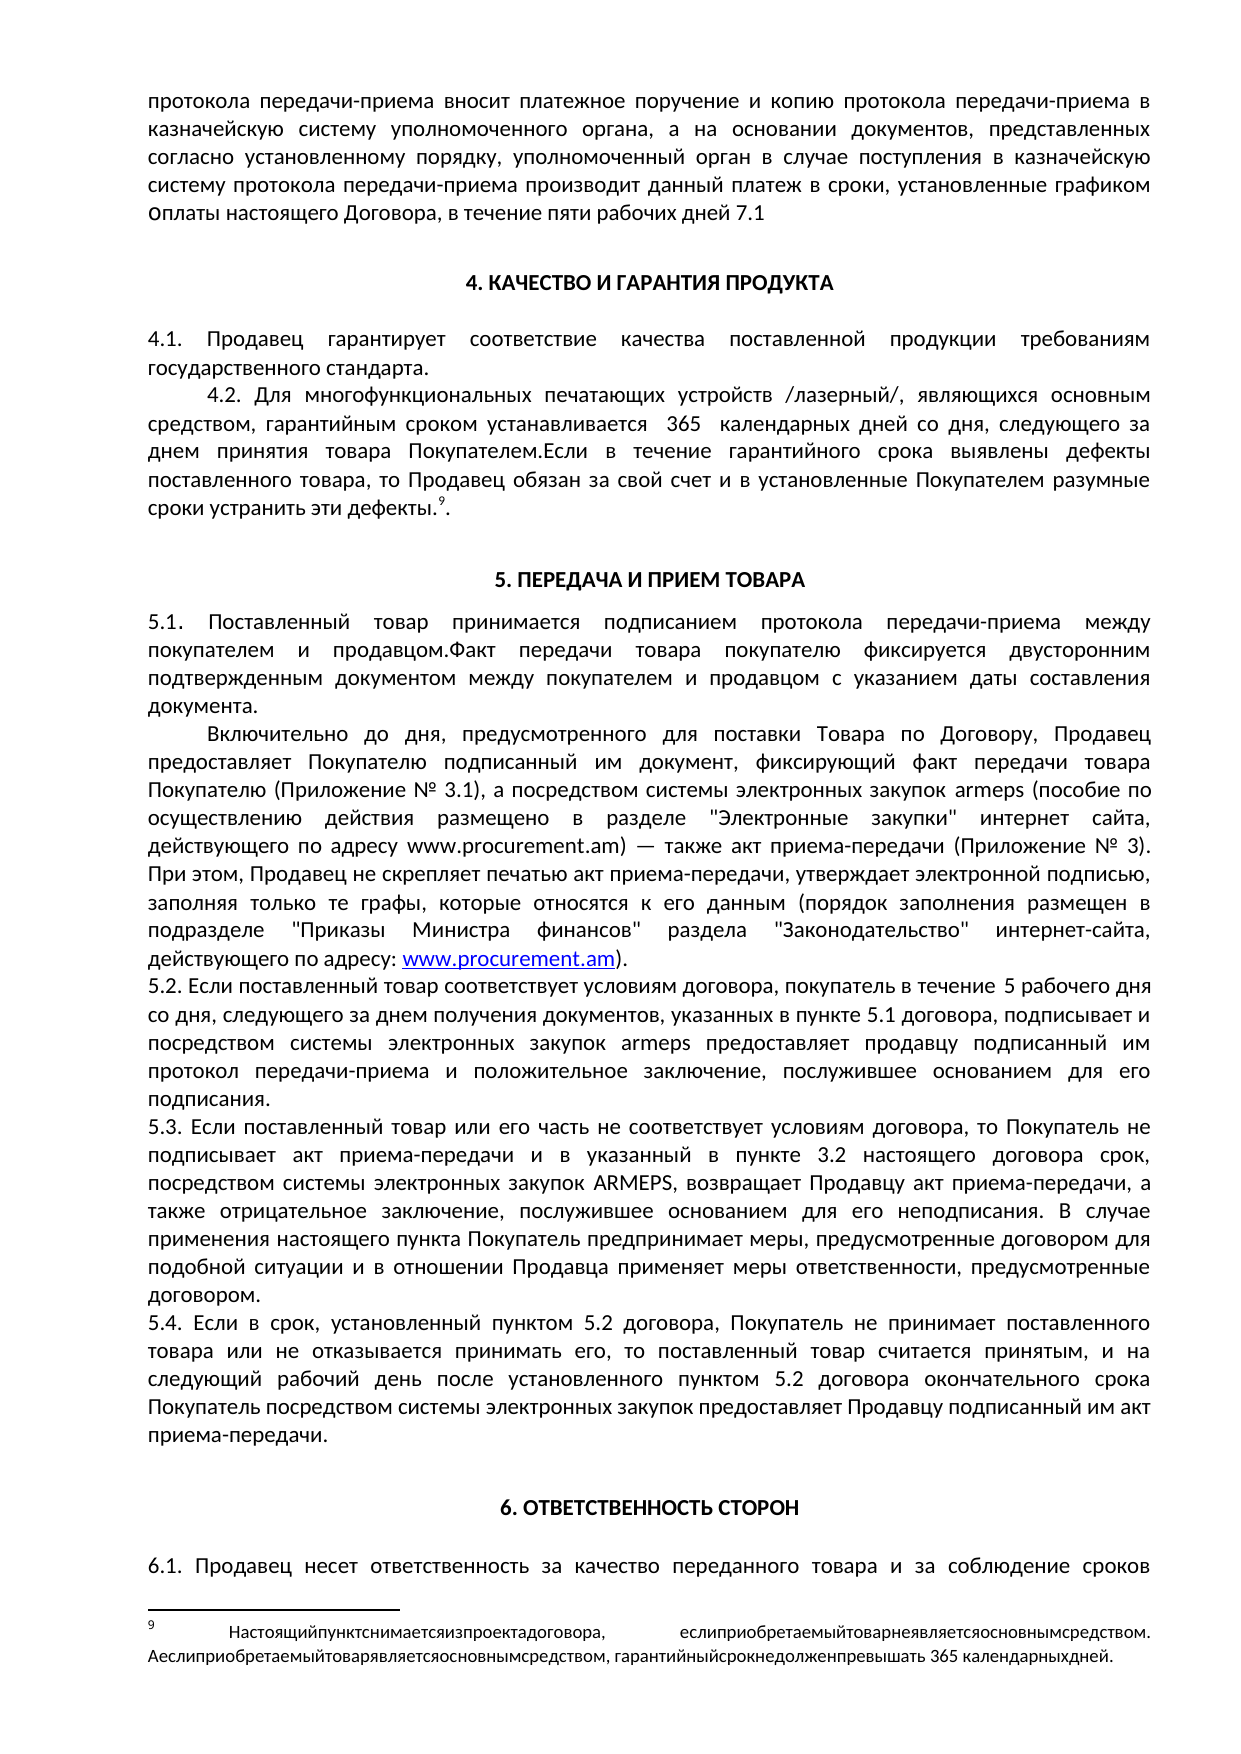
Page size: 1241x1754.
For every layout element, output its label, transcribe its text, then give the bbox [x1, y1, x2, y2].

text 5.4. Если в срок, установленный пунктом 5.2 договора, Покупатель не принимает поставленного товара или не отказывается принимать его, то поставленный товар считается принятым, и на следующий рабочий день после установленного пунктом 5.2 договора окончательного срока Покупатель посредством системы электронных закупок предоставляет Продавцу подписанный им акт приема-передачи. [148, 1308, 1152, 1448]
text 5. ПЕРЕДАЧА И ПРИЕМ ТОВАРА [148, 565, 1152, 593]
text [148, 1551, 1152, 1579]
text 4.1. Продавец гарантирует соответствие качества поставленной продукции требованиям государственного стандарта. [148, 324, 1152, 381]
text 6. ОТВЕТСТВЕННОСТЬ СТОРОН [148, 1493, 1152, 1521]
text 5.2. Если поставленный товар соответствует условиям договора, покупатель в течение 5 рабочего дня со дня, следующего за днем получения документов, указанных в пункте 5.1 договора, подписывает и посредством системы электронных закупок armeps предоставляет продавцу подписанный им протокол передачи-приема и положительное заключение, послужившее основанием для его подписания. [148, 972, 1152, 1112]
text 4. КАЧЕСТВО И ГАРАНТИЯ ПРОДУКТА [148, 268, 1152, 297]
text Включительно до дня, предусмотренного для поставки Товара по Договору, Продавец предоставляет Покупателю подписанный им документ, фиксирующий факт передачи товара Покупателю (Приложение № 3.1), а посредством системы электронных закупок armeps (пособие по осуществлению действия размещено в разделе "Электронные закупки" интернет сайта, действующего по адресу www.procurement.am) — также акт приема-передачи (Приложение № 3). При этом, Продавец не скрепляет печатью акт приема-передачи, утверждает электронной подписью, заполняя только те графы, которые относятся к его данным (порядок заполнения размещен в подразделе "Приказы Министра финансов" раздела "Законодательство" интернет-сайта, действующего по адресу: www.procurement.am). [148, 719, 1152, 972]
text 4.2. Для многофункциональных печатающих устройств /лазерный/, являющихся основным средством, гарантийным сроком устанавливается 365 календарных дней со дня, следующего за днем принятия товара Покупателем.Если в течение гарантийного срока выявлены дефекты поставленного товара, то Продавец обязан за свой счет и в установленные Покупателем разумные сроки устранить эти дефекты.. [148, 381, 1152, 521]
text 5.1․ Поставленный товар принимается подписанием протокола передачи-приема между покупателем и продавцом.Факт передачи товара покупателю фиксируется двусторонним подтвержденным документом между покупателем и продавцом с указанием даты составления документа. [148, 607, 1152, 719]
text 5.3. Если поставленный товар или его часть не соответствует условиям договора, то Покупатель не подписывает акт приема-передачи и в указанный в пункте 3.2 настоящего договора срок, посредством системы электронных закупок ARMEPS, возвращает Продавцу акт приема-передачи, а также отрицательное заключение, послужившее основанием для его неподписания. В случае применения настоящего пункта Покупатель предпринимает меры, предусмотренные договором для подобной ситуации и в отношении Продавца применяет меры ответственности, предусмотренные договором. [148, 1112, 1152, 1308]
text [148, 86, 1152, 227]
